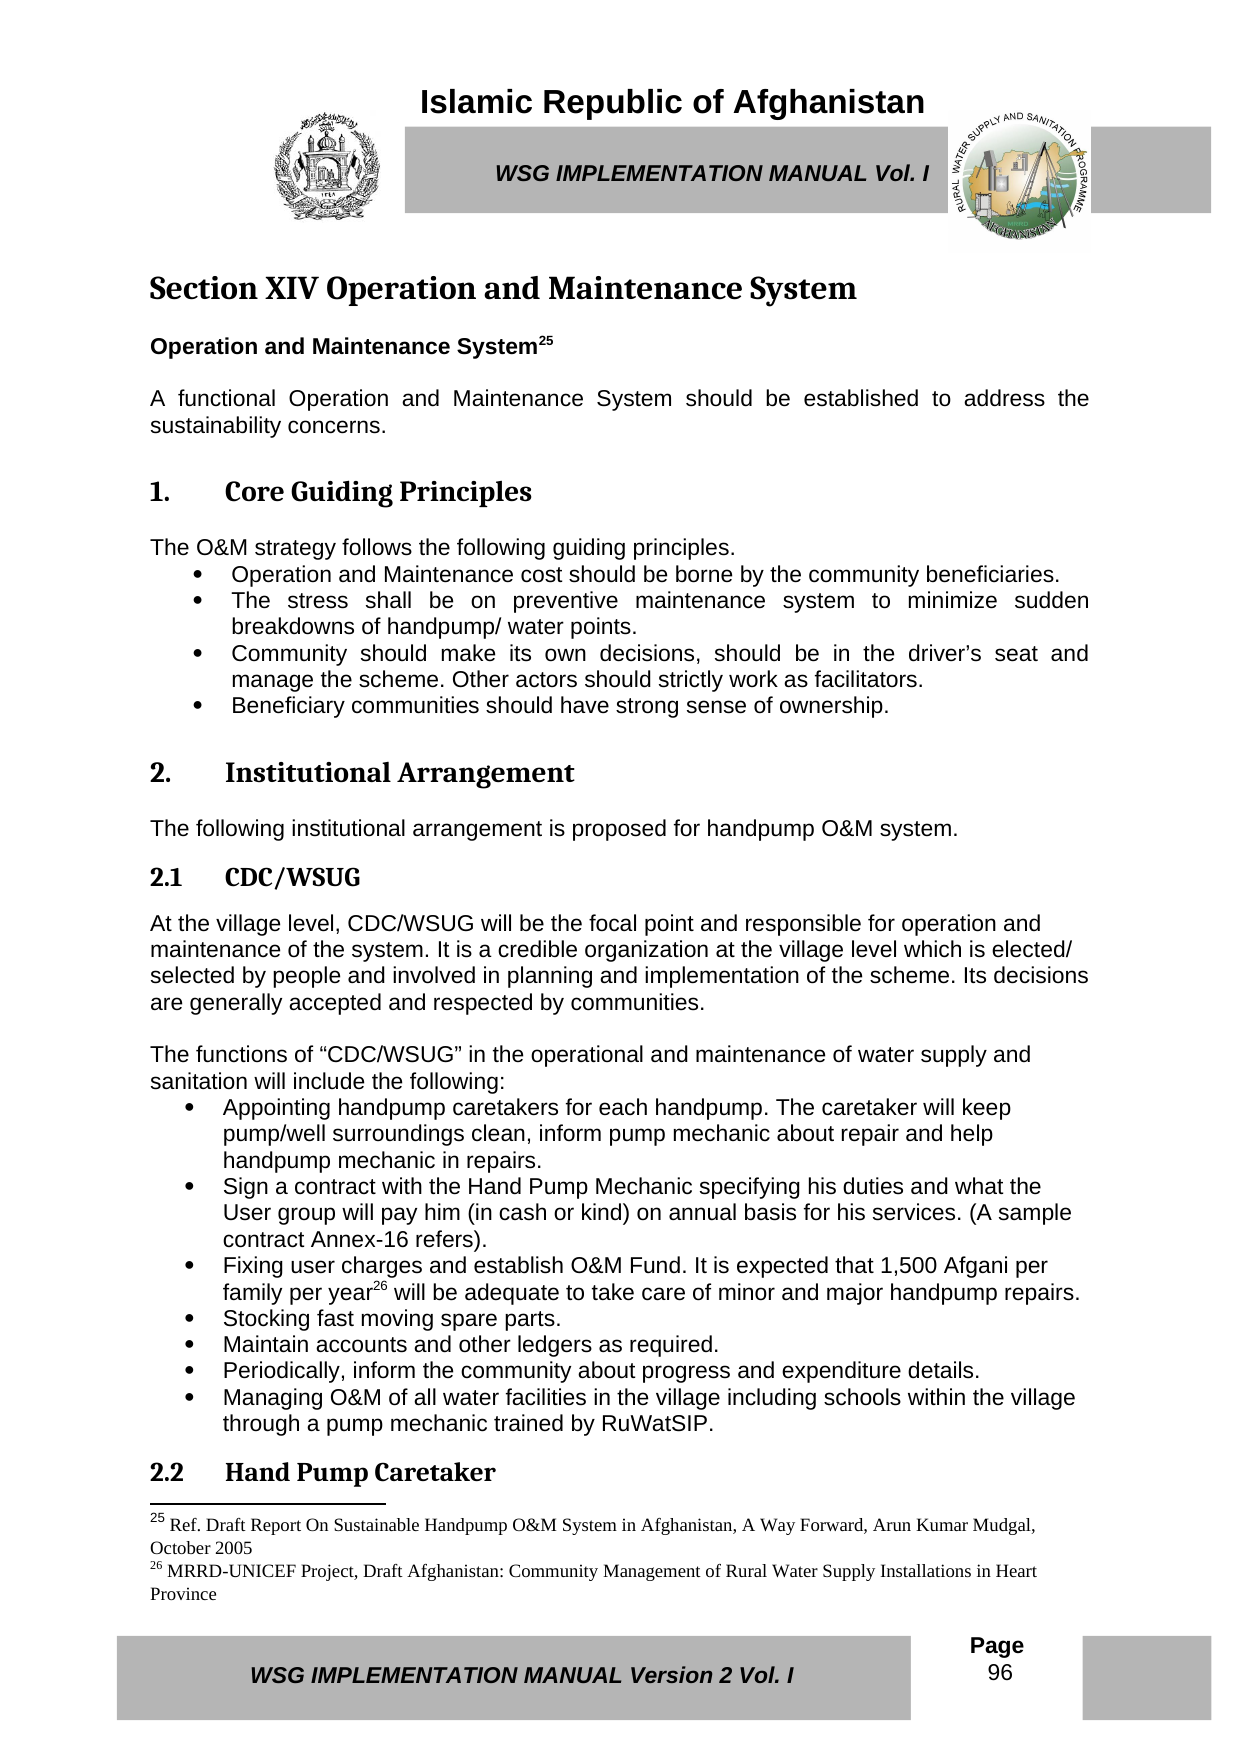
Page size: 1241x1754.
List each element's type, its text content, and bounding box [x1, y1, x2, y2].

list Beneficiary communities should have strong sense of ownership. [194, 692, 1090, 719]
picture [273, 110, 384, 223]
text At the village level, CDC/WSUG will be the focal point and responsible for operation and maintenance of the system. It is a credible organization at the village level which is elected/ selected by people and involved in planning and implementation of the scheme. Its decisions are generally accepted and respected by communities. [150, 909, 1090, 1015]
text The functions of “CDC/WSUG” in the operational and maintenance of water supply and sanitation will include the following: [150, 1041, 1090, 1094]
list Fixing user charges and establish O&M Fund. It is expected that 1,500 Afgani per family per year will be adequate to take care of minor and major handpump repairs. [185, 1252, 1090, 1305]
text Operation and Maintenance System [150, 333, 1090, 359]
list Maintain accounts and other ledgers as required. [185, 1331, 1090, 1357]
subtitle 1. Core Guiding Principles [150, 476, 1090, 509]
subtitle 2. Institutional Arrangement [150, 756, 1090, 790]
subtitle Section XIV Operation and Maintenance System [150, 269, 1090, 308]
text The O&M strategy follows the following guiding principles. [150, 534, 1090, 561]
list Community should make its own decisions, should be in the driver’s seat and manage the scheme. Other actors should strictly work as facilitators. [194, 639, 1090, 692]
list Stocking fast moving spare parts. [185, 1305, 1090, 1331]
list The stress shall be on preventive maintenance system to minimize sudden breakdowns of handpump/ water points. [194, 587, 1090, 639]
text The following institutional arrangement is proposed for handpump O&M system. [150, 815, 1090, 841]
subtitle 2.2 Hand Pump Caretaker [150, 1457, 1090, 1488]
list Appointing handpump caretakers for each handpump. The caretaker will keep pump/well surroundings clean, inform pump mechanic about repair and help handpump mechanic in repairs. [185, 1094, 1090, 1173]
picture [948, 110, 1091, 253]
list Managing O&M of all water facilities in the village including schools within the village through a pump mechanic trained by RuWatSIP. [185, 1384, 1090, 1437]
list Operation and Maintenance cost should be borne by the community beneficiaries. [194, 561, 1090, 587]
list Sign a contract with the Hand Pump Mechanic specifying his duties and what the User group will pay him (in cash or kind) on annual basis for his services. (A sample contract Annex-16 refers). [185, 1173, 1090, 1252]
subtitle 2.1 CDC/WSUG [150, 862, 1090, 893]
text A functional Operation and Maintenance System should be established to address the sustainability concerns. [150, 385, 1090, 438]
list Periodically, inform the community about progress and expenditure details. [185, 1357, 1090, 1384]
